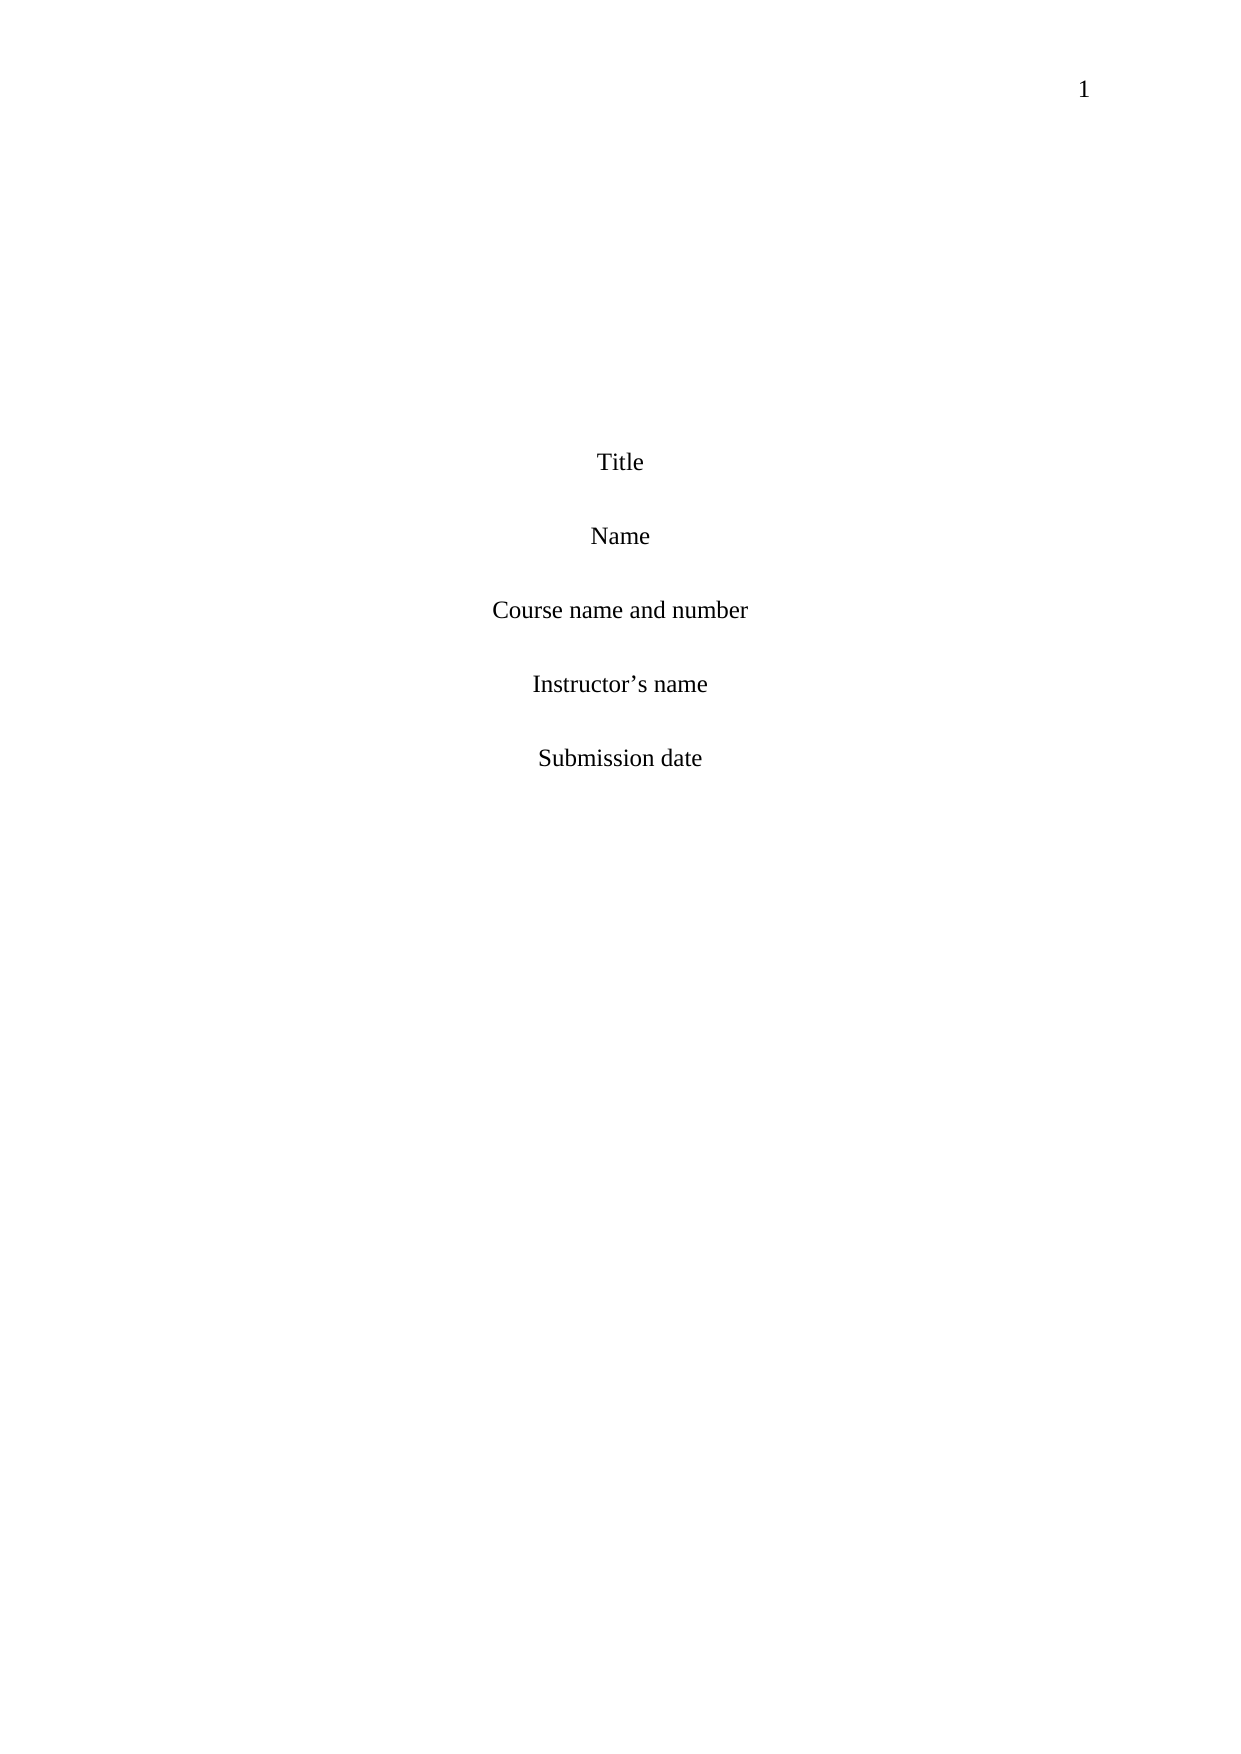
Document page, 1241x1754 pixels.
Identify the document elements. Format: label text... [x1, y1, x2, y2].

text Submission date [150, 743, 1090, 772]
text Instructor’s name [150, 669, 1090, 698]
text Course name and number [150, 595, 1090, 624]
text Name [150, 521, 1090, 549]
text Title [150, 447, 1090, 475]
